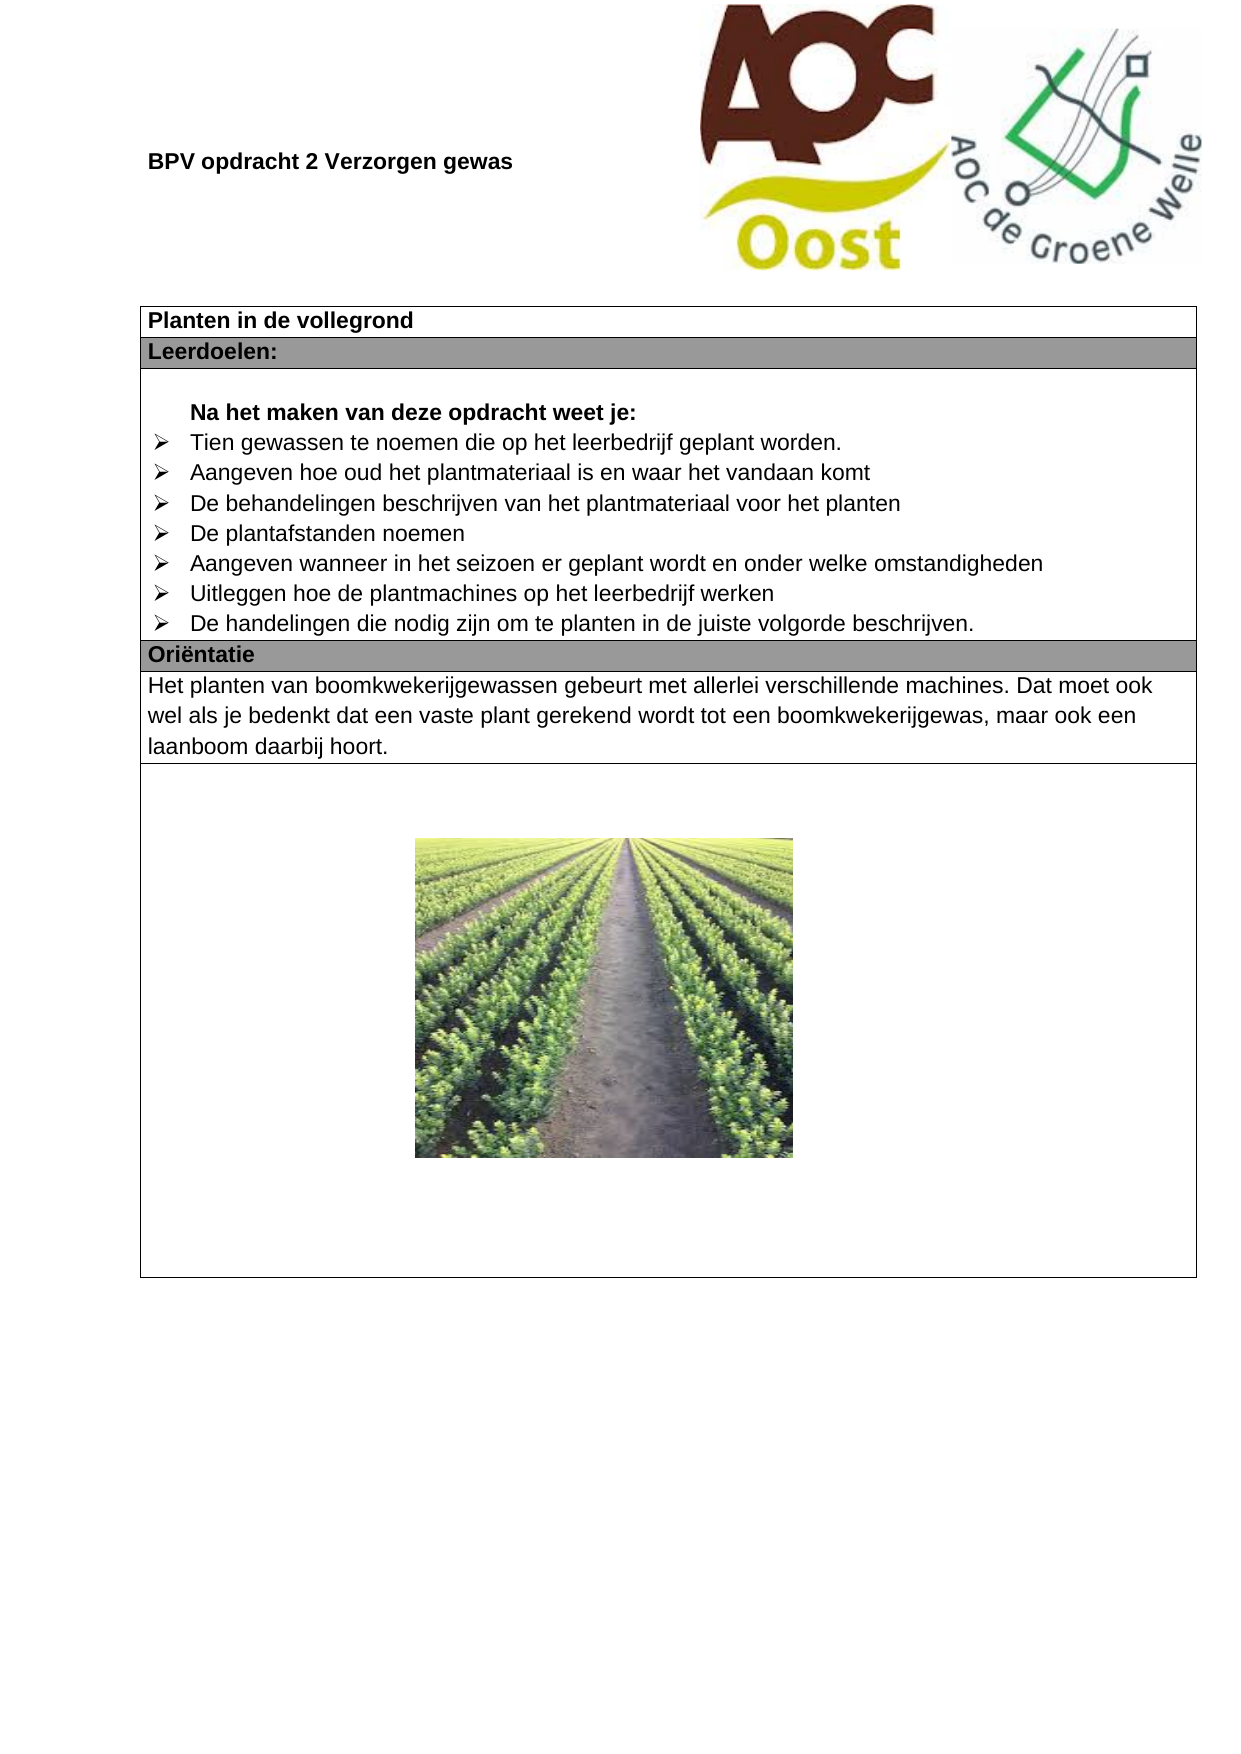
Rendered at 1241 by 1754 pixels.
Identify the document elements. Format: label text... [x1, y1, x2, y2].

text BPV opdracht 2 Verzorgen gewas [148, 148, 700, 174]
picture [415, 838, 793, 1158]
table_cell Na het maken van deze opdracht weet je: Tien gewassen te noemen die op het leerbedrijf geplant worden. Aangeven hoe oud het plantmateriaal is en waar het vandaan komt De behandelingen beschrijven van het plantmateriaal voor het planten De plantafstanden noemen Aangeven wanneer in het seizoen er geplant wordt en onder welke omstandigheden Uitleggen hoe de plantmachines op het leerbedrijf werken De handelingen die nodig zijn om te planten in de juiste volgorde beschrijven. [141, 369, 1196, 640]
table_cell Het planten van boomkwekerijgewassen gebeurt met allerlei verschillende machines. Dat moet ook wel als je bedenkt dat een vaste plant gerekend wordt tot een boomkwekerijgewas, maar ook een laanboom daarbij hoort. [141, 672, 1196, 762]
table_cell [141, 764, 1196, 1277]
table_cell Oriëntatie [141, 641, 1196, 671]
picture [700, 4, 1211, 289]
table_cell Leerdoelen: [141, 338, 1196, 368]
table_header Planten in de vollegrond [141, 307, 1196, 337]
